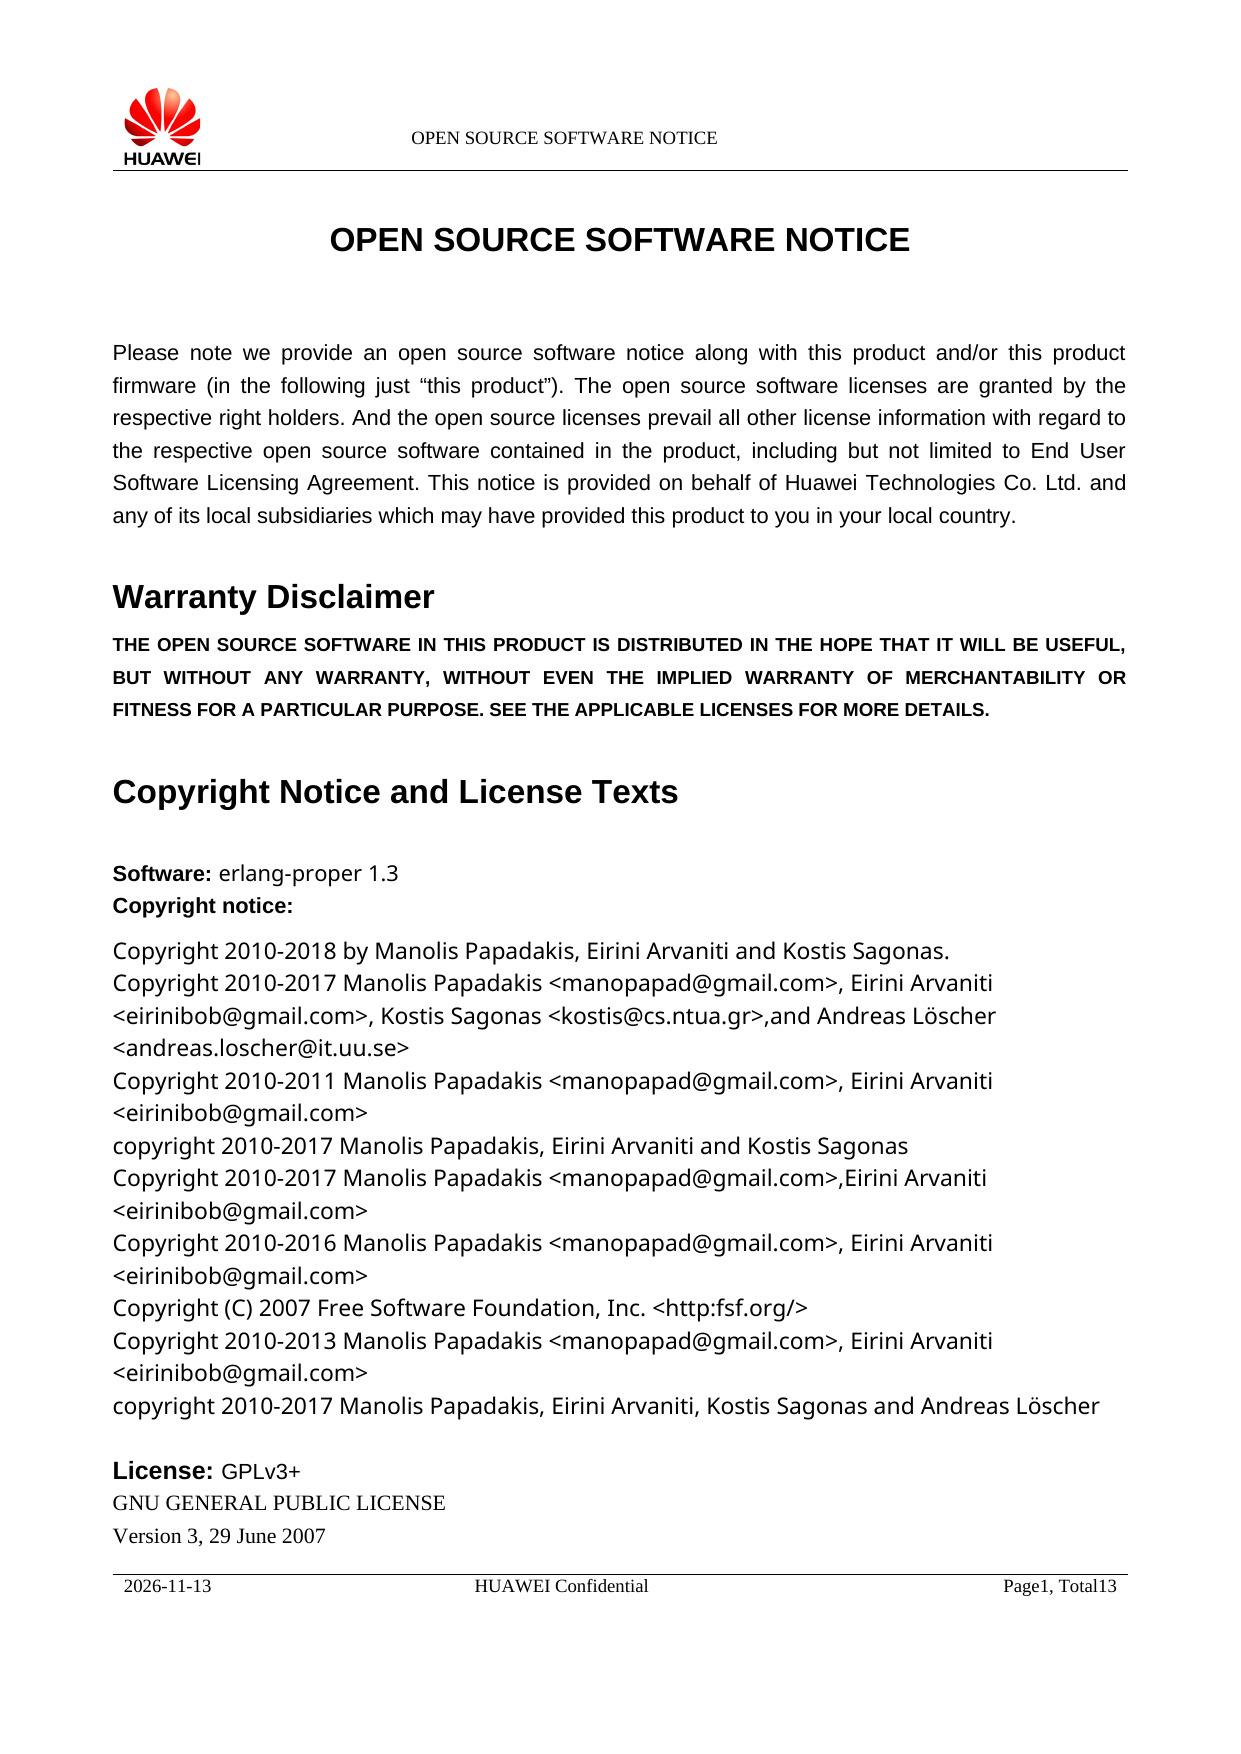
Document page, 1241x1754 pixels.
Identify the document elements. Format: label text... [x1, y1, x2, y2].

text Copyright 2010-2018 by Manolis Papadakis, Eirini Arvaniti and Kostis Sagonas. Copyright 2010-2017 Manolis Papadakis <manopapad@gmail.com>, Eirini Arvaniti <eirinibob@gmail.com>, Kostis Sagonas <kostis@cs.ntua.gr>,and Andreas Löscher <andreas.loscher@it.uu.se> Copyright 2010-2011 Manolis Papadakis <manopapad@gmail.com>, Eirini Arvaniti <eirinibob@gmail.com> copyright 2010-2017 Manolis Papadakis, Eirini Arvaniti and Kostis Sagonas Copyright 2010-2017 Manolis Papadakis <manopapad@gmail.com>,Eirini Arvaniti <eirinibob@gmail.com> Copyright 2010-2016 Manolis Papadakis <manopapad@gmail.com>, Eirini Arvaniti <eirinibob@gmail.com> Copyright (C) 2007 Free Software Foundation, Inc. <http:fsf.org/> Copyright 2010-2013 Manolis Papadakis <manopapad@gmail.com>, Eirini Arvaniti <eirinibob@gmail.com> copyright 2010-2017 Manolis Papadakis, Eirini Arvaniti, Kostis Sagonas and Andreas Löscher [112, 934, 1128, 1454]
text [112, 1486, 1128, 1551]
text License: GPLv3+ [112, 1454, 1128, 1486]
text OPEN SOURCE SOFTWARE NOTICE [112, 206, 1128, 271]
picture [124, 88, 201, 165]
text Copyright notice: [112, 889, 1128, 921]
text The open source software in this product is distributed in the hope that it will be useful, but WITHOUT ANY WARRANTY, without even the implied warranty of MERCHANTABILITY or FITNESS FOR A PARTICULAR PURPOSE. See the applicable licenses for more details. [112, 629, 1128, 726]
text Copyright Notice and License Texts [112, 759, 1128, 824]
text Warranty Disclaimer [112, 564, 1128, 629]
text Please note we provide an open source software notice along with this product and/or this product firmware (in the following just “this product”). The open source software licenses are granted by the respective right holders. And the open source licenses prevail all other license information with regard to the respective open source software contained in the product, including but not limited to End User Software Licensing Agreement. This notice is provided on behalf of Huawei Technologies Co. Ltd. and any of its local subsidiaries which may have provided this product to you in your local country. [112, 336, 1128, 531]
title Software: erlang-proper 1.3 [112, 856, 1128, 889]
